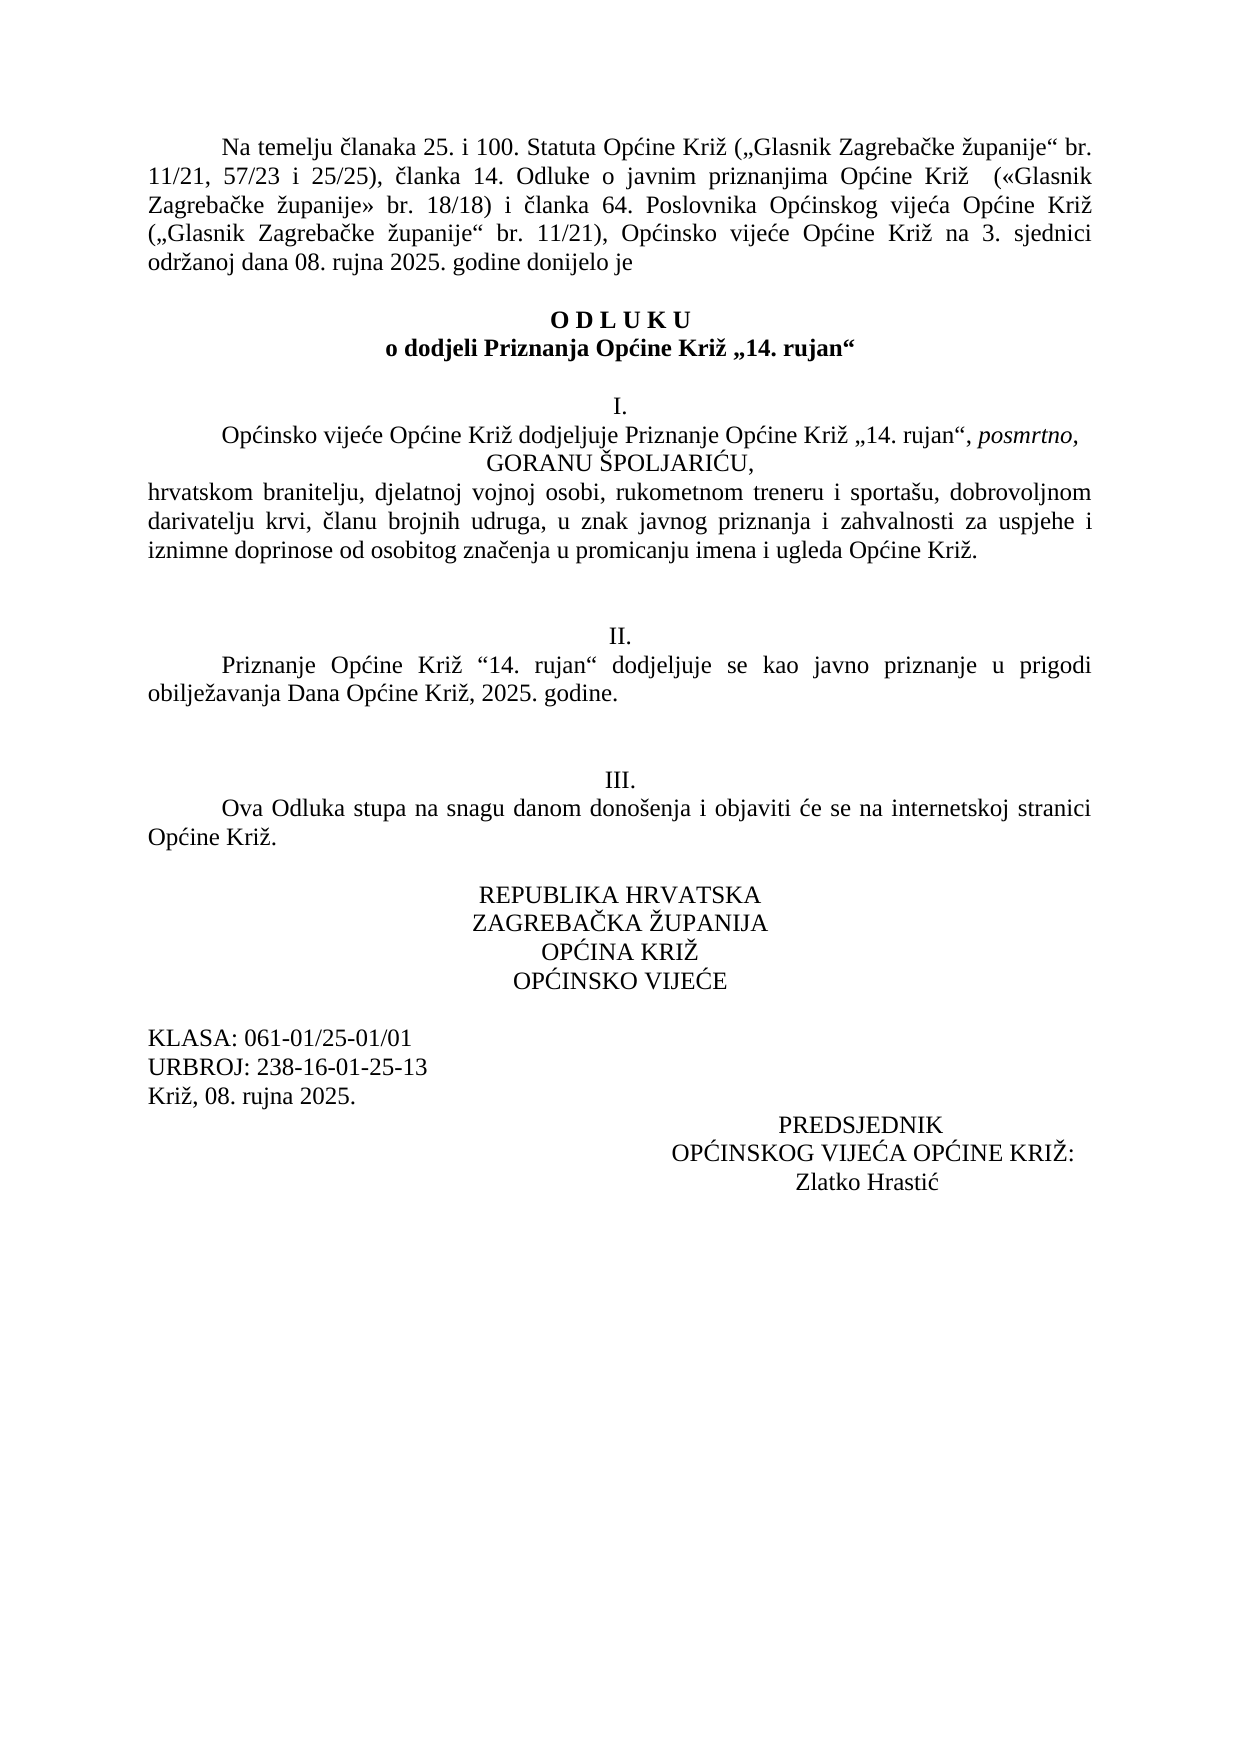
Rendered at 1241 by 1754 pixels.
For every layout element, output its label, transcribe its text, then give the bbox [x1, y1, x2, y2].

text KLASA: 061-01/25-01/01 URBROJ: 238-16-01-25-13 Križ, 08. rujna 2025. [148, 1023, 1093, 1110]
text III. [148, 765, 1093, 793]
text GORANU ŠPOLJARIĆU, [148, 448, 1093, 477]
text Priznanje Općine Križ “14. rujan“ dodjeljuje se kao javno priznanje u prigodi obilježavanja Dana Općine Križ, 2025. godine. [148, 650, 1093, 707]
text I. [148, 391, 1093, 420]
text Na temelju članaka 25. i 100. Statuta Općine Križ („Glasnik Zagrebačke županije“ br. 11/21, 57/23 i 25/25), članka 14. Odluke o javnim priznanjima Općine Križ («Glasnik Zagrebačke županije» br. 18/18) i članka 64. Poslovnika Općinskog vijeća Općine Križ („Glasnik Zagrebačke županije“ br. 11/21), Općinsko vijeće Općine Križ na 3. sjednici održanoj dana 08. rujna 2025. godine donijelo je [148, 132, 1093, 276]
text II. [148, 621, 1093, 650]
text hrvatskom branitelju, djelatnoj vojnoj osobi, rukometnom treneru i sportašu, dobrovoljnom darivatelju krvi, članu brojnih udruga, u znak javnog priznanja i zahvalnosti za uspjehe i iznimne doprinose od osobitog značenja u promicanju imena i ugleda Općine Križ. [148, 477, 1093, 563]
text O D L U K U o dodjeli Priznanja Općine Križ „14. rujan“ [148, 305, 1093, 362]
text Općinsko vijeće Općine Križ dodjeljuje Priznanje Općine Križ „14. rujan“, posmrtno, [148, 420, 1093, 448]
text Ova Odluka stupa na snagu danom donošenja i objaviti će se na internetskoj stranici Općine Križ. [148, 793, 1093, 851]
text PREDSJEDNIK OPĆINSKOG VIJEĆA OPĆINE KRIŽ: Zlatko Hrastić [148, 1110, 1093, 1196]
text REPUBLIKA HRVATSKA ZAGREBAČKA ŽUPANIJA OPĆINA KRIŽ OPĆINSKO VIJEĆE [148, 880, 1093, 995]
